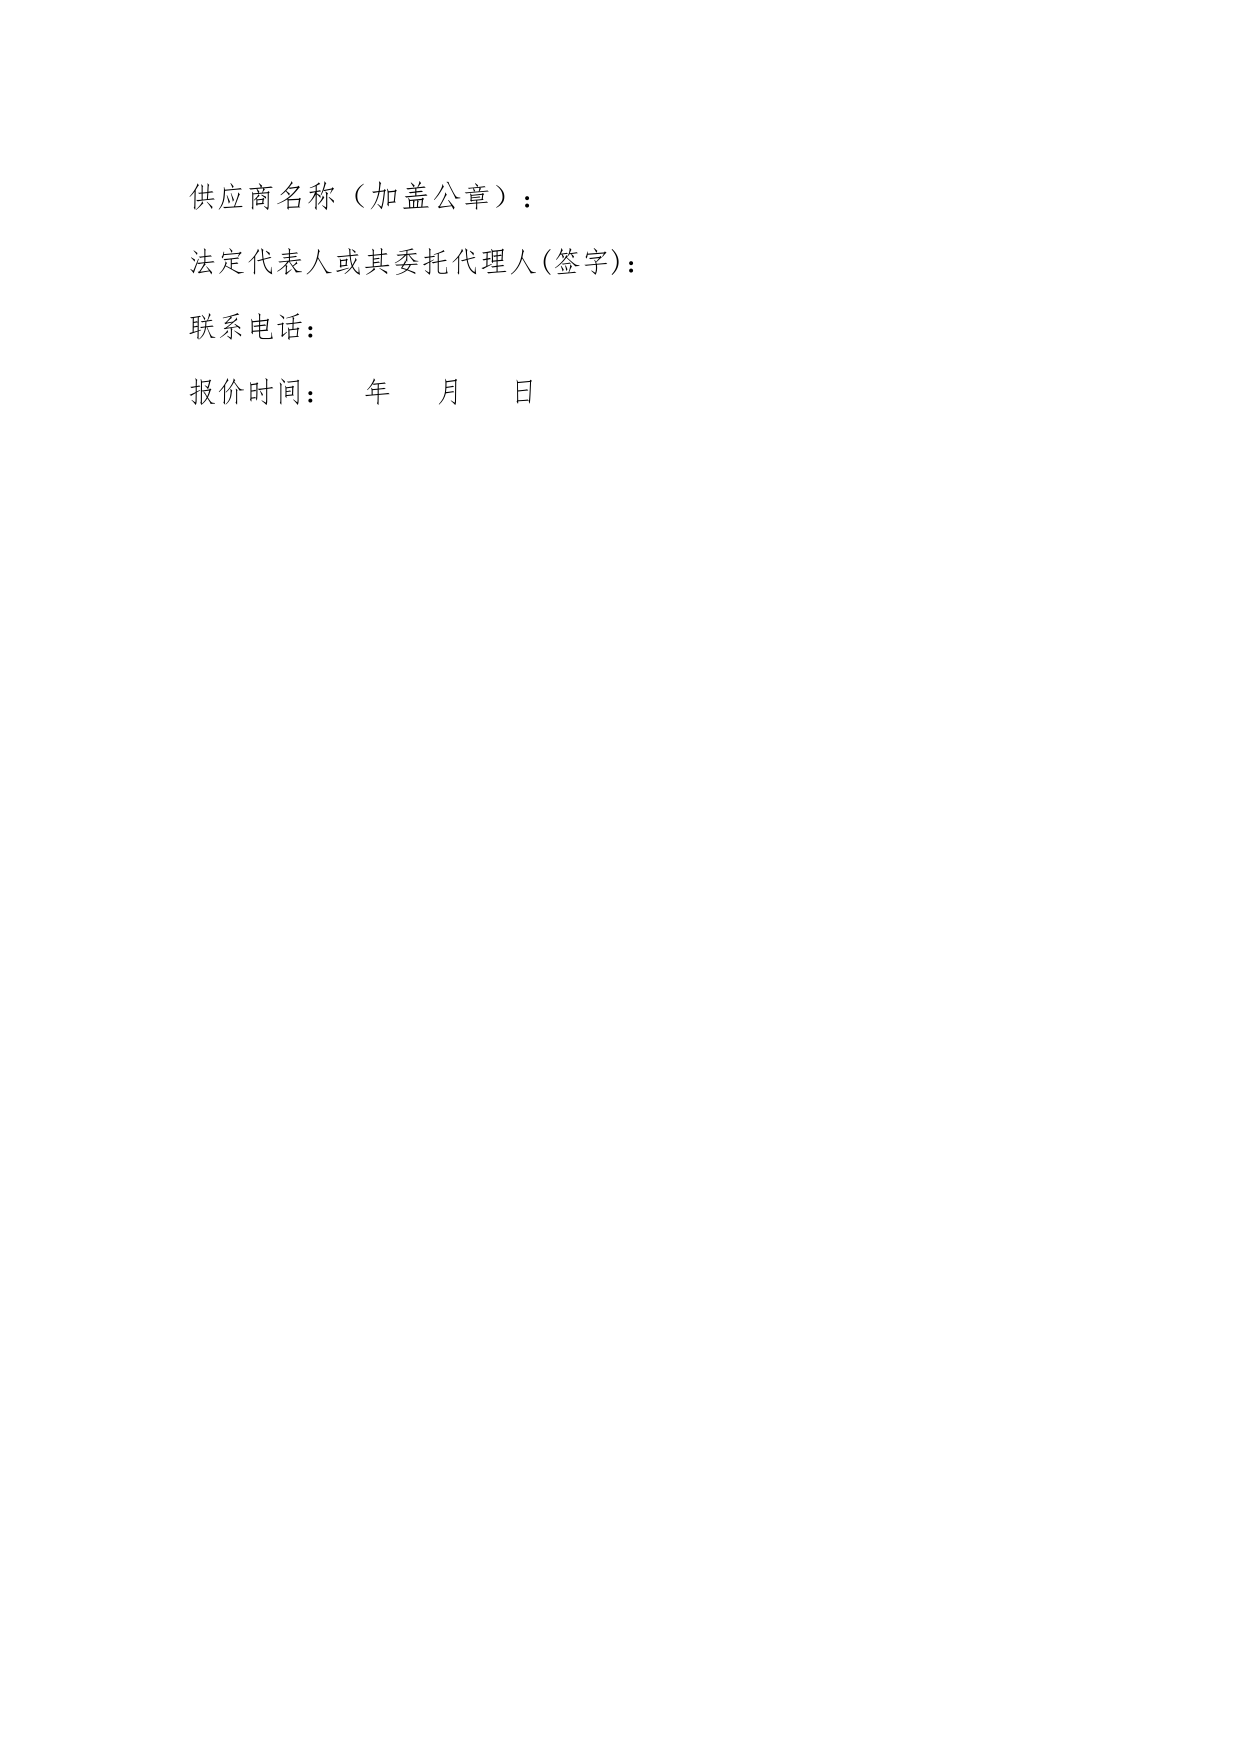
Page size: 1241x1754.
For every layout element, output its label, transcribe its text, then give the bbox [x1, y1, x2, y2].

text 联系电话： [187, 292, 1053, 357]
text 报价时间： 年 月 日 [187, 357, 1053, 422]
text 供应商名称（加盖公章）： [187, 162, 1053, 227]
text 法定代表人或其委托代理人(签字)： [187, 227, 1053, 292]
